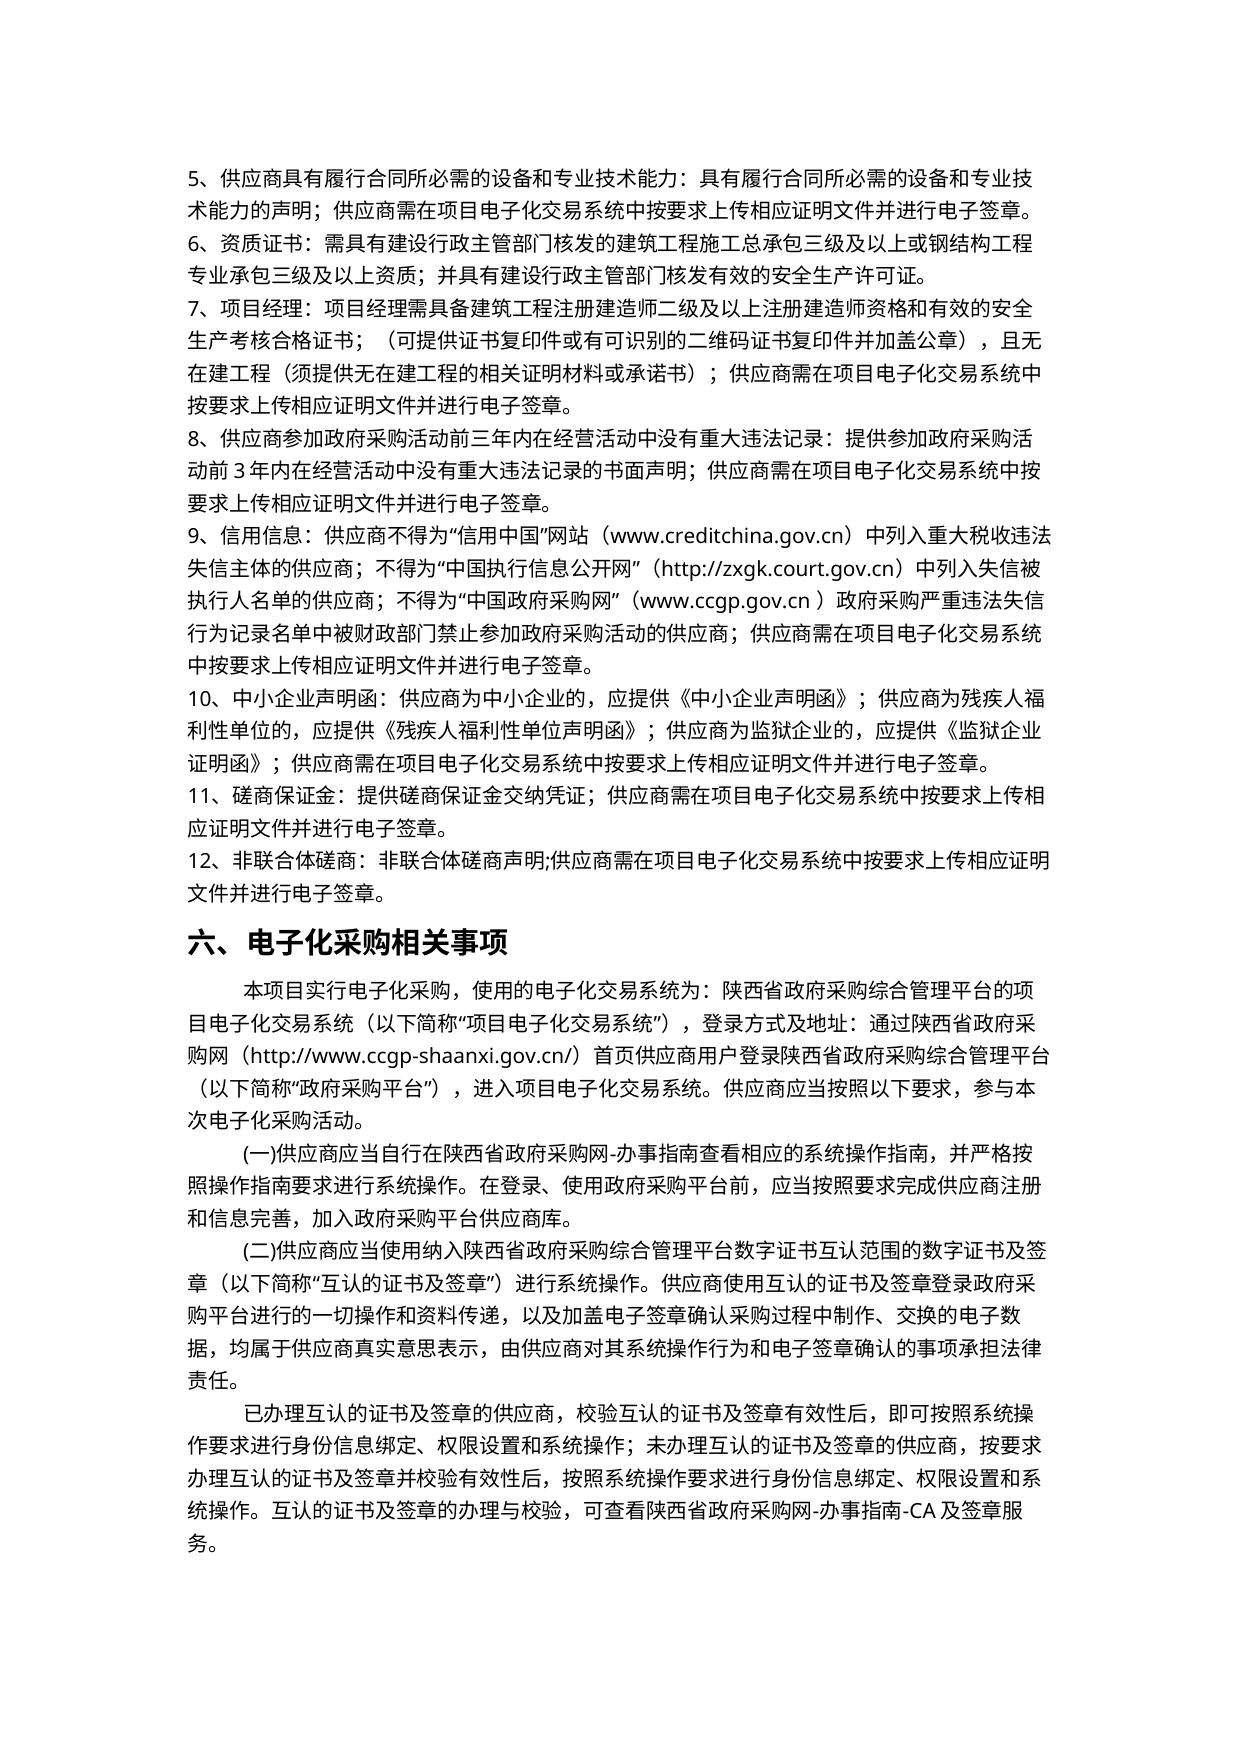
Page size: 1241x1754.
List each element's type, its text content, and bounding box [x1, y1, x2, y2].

text 六、电子化采购相关事项 [187, 909, 1053, 974]
text (二)供应商应当使用纳入陕西省政府采购综合管理平台数字证书互认范围的数字证书及签章（以下简称“互认的证书及签章”）进行系统操作。供应商使用互认的证书及签章登录政府采购平台进行的一切操作和资料传递，以及加盖电子签章确认采购过程中制作、交换的电子数据，均属于供应商真实意思表示，由供应商对其系统操作行为和电子签章确认的事项承担法律责任。 [187, 1234, 1053, 1397]
text 10、中小企业声明函：供应商为中小企业的，应提供《中小企业声明函》；供应商为残疾人福利性单位的，应提供《残疾人福利性单位声明函》；供应商为监狱企业的，应提供《监狱企业证明函》；供应商需在项目电子化交易系统中按要求上传相应证明文件并进行电子签章。 [187, 682, 1053, 779]
text 5、供应商具有履行合同所必需的设备和专业技术能力：具有履行合同所必需的设备和专业技术能力的声明；供应商需在项目电子化交易系统中按要求上传相应证明文件并进行电子签章。 [187, 162, 1053, 227]
text (一)供应商应当自行在陕西省政府采购网-办事指南查看相应的系统操作指南，并严格按照操作指南要求进行系统操作。在登录、使用政府采购平台前，应当按照要求完成供应商注册和信息完善，加入政府采购平台供应商库。 [187, 1137, 1053, 1234]
text 7、项目经理：项目经理需具备建筑工程注册建造师二级及以上注册建造师资格和有效的安全生产考核合格证书；（可提供证书复印件或有可识别的二维码证书复印件并加盖公章），且无在建工程（须提供无在建工程的相关证明材料或承诺书）；供应商需在项目电子化交易系统中按要求上传相应证明文件并进行电子签章。 [187, 292, 1053, 422]
text 11、磋商保证金：提供磋商保证金交纳凭证；供应商需在项目电子化交易系统中按要求上传相应证明文件并进行电子签章。 [187, 779, 1053, 844]
text 9、信用信息：供应商不得为“信用中国”网站（www.creditchina.gov.cn）中列入重大税收违法失信主体的供应商；不得为“中国执行信息公开网”（http://zxgk.court.gov.cn）中列入失信被执行人名单的供应商；不得为“中国政府采购网”（www.ccgp.gov.cn ）政府采购严重违法失信行为记录名单中被财政部门禁止参加政府采购活动的供应商；供应商需在项目电子化交易系统中按要求上传相应证明文件并进行电子签章。 [187, 519, 1053, 682]
text 本项目实行电子化采购，使用的电子化交易系统为：陕西省政府采购综合管理平台的项目电子化交易系统（以下简称“项目电子化交易系统”），登录方式及地址：通过陕西省政府采购网（http://www.ccgp-shaanxi.gov.cn/）首页供应商用户登录陕西省政府采购综合管理平台（以下简称“政府采购平台”），进入项目电子化交易系统。供应商应当按照以下要求，参与本次电子化采购活动。 [187, 974, 1053, 1137]
text 已办理互认的证书及签章的供应商，校验互认的证书及签章有效性后，即可按照系统操作要求进行身份信息绑定、权限设置和系统操作；未办理互认的证书及签章的供应商，按要求办理互认的证书及签章并校验有效性后，按照系统操作要求进行身份信息绑定、权限设置和系统操作。互认的证书及签章的办理与校验，可查看陕西省政府采购网-办事指南-CA及签章服务。 [187, 1397, 1053, 1559]
text 6、资质证书：需具有建设行政主管部门核发的建筑工程施工总承包三级及以上或钢结构工程专业承包三级及以上资质；并具有建设行政主管部门核发有效的安全生产许可证。 [187, 227, 1053, 292]
text 8、供应商参加政府采购活动前三年内在经营活动中没有重大违法记录：提供参加政府采购活动前3年内在经营活动中没有重大违法记录的书面声明；供应商需在项目电子化交易系统中按要求上传相应证明文件并进行电子签章。 [187, 422, 1053, 519]
text 12、非联合体磋商：非联合体磋商声明;供应商需在项目电子化交易系统中按要求上传相应证明文件并进行电子签章。 [187, 844, 1053, 909]
